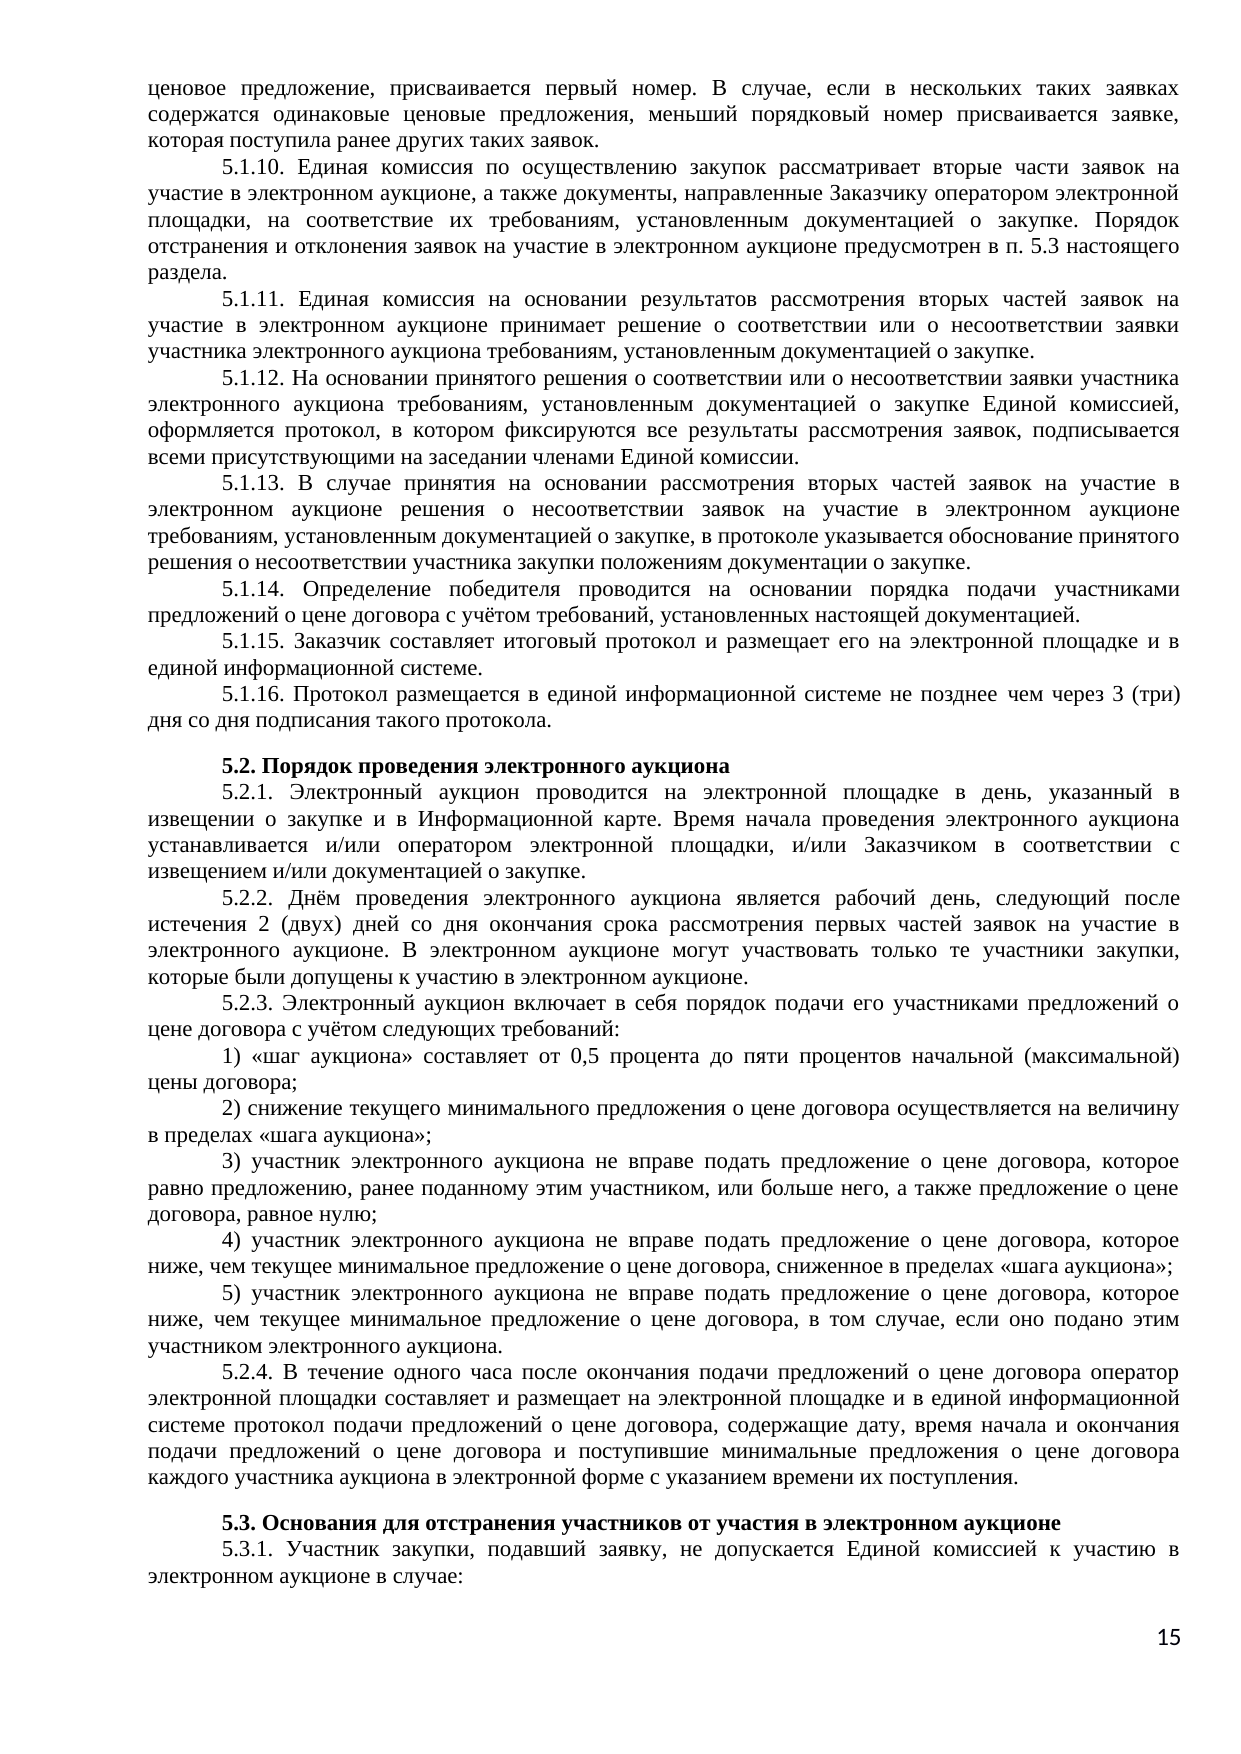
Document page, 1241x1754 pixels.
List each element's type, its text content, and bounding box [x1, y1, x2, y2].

text 4) участник электронного аукциона не вправе подать предложение о цене договора, которое ниже, чем текущее минимальное предложение о цене договора, сниженное в пределах «шага аукциона»; [148, 1226, 1181, 1279]
text 3) участник электронного аукциона не вправе подать предложение о цене договора, которое равно предложению, ранее поданному этим участником, или больше него, а также предложение о цене договора, равное нулю; [148, 1147, 1181, 1226]
text 1) «шаг аукциона» составляет от 0,5 процента до пяти процентов начальной (максимальной) цены договора; [148, 1042, 1181, 1094]
text 5.2.2. Днём проведения электронного аукциона является рабочий день, следующий после истечения 2 (двух) дней со дня окончания срока рассмотрения первых частей заявок на участие в электронного аукционе. В электронном аукционе могут участвовать только те участники закупки, которые были допущены к участию в электронном аукционе. [148, 884, 1181, 989]
text 5.1.10. Единая комиссия по осуществлению закупок рассматривает вторые части заявок на участие в электронном аукционе, а также документы, направленные Заказчику оператором электронной площадки, на соответствие их требованиям, установленным документацией о закупке. Порядок отстранения и отклонения заявок на участие в электронном аукционе предусмотрен в п. 5.3 настоящего раздела. [148, 153, 1181, 285]
text 5.1.11. Единая комиссия на основании результатов рассмотрения вторых частей заявок на участие в электронном аукционе принимает решение о соответствии или о несоответствии заявки участника электронного аукциона требованиям, установленным документацией о закупке. [148, 285, 1181, 364]
text 5.2.4. В течение одного часа после окончания подачи предложений о цене договора оператор электронной площадки составляет и размещает на электронной площадке и в единой информационной системе протокол подачи предложений о цене договора, содержащие дату, время начала и окончания подачи предложений о цене договора и поступившие минимальные предложения о цене договора каждого участника аукциона в электронной форме с указанием времени их поступления. [148, 1358, 1181, 1490]
text 2) снижение текущего минимального предложения о цене договора осуществляется на величину в пределах «шага аукциона»; [148, 1094, 1181, 1147]
text 5.3.1. Участник закупки, подавший заявку, не допускается Единой комиссией к участию в электронном аукционе в случае: [148, 1535, 1181, 1588]
text 5.2. Порядок проведения электронного аукциона [148, 752, 1181, 778]
text 5) участник электронного аукциона не вправе подать предложение о цене договора, которое ниже, чем текущее минимальное предложение о цене договора, в том случае, если оно подано этим участником электронного аукциона. [148, 1279, 1181, 1358]
text 5.2.1. Электронный аукцион проводится на электронной площадке в день, указанный в извещении о закупке и в Информационной карте. Время начала проведения электронного аукциона устанавливается и/или оператором электронной площадки, и/или Заказчиком в соответствии с извещением и/или документацией о закупке. [148, 778, 1181, 884]
text 5.1.16. Протокол размещается в единой информационной системе не позднее чем через 3 (три) дня со дня подписания такого протокола. [148, 680, 1181, 733]
text 5.1.12. На основании принятого решения о соответствии или о несоответствии заявки участника электронного аукциона требованиям, установленным документацией о закупке Единой комиссией, оформляется протокол, в котором фиксируются все результаты рассмотрения заявок, подписывается всеми присутствующими на заседании членами Единой комиссии. [148, 364, 1181, 469]
text 5.1.13. В случае принятия на основании рассмотрения вторых частей заявок на участие в электронном аукционе решения о несоответствии заявок на участие в электронном аукционе требованиям, установленным документацией о закупке, в протоколе указывается обоснование принятого решения о несоответствии участника закупки положениям документации о закупке. [148, 469, 1181, 574]
text 5.2.3. Электронный аукцион включает в себя порядок подачи его участниками предложений о цене договора с учётом следующих требований: [148, 989, 1181, 1042]
text 5.1.14. Определение победителя проводится на основании порядка подачи участниками предложений о цене договора с учётом требований, установленных настоящей документацией. [148, 574, 1181, 627]
text 5.1.15. Заказчик составляет итоговый протокол и размещает его на электронной площадке и в единой информационной системе. [148, 627, 1181, 680]
text 5.3. Основания для отстранения участников от участия в электронном аукционе [148, 1509, 1181, 1535]
